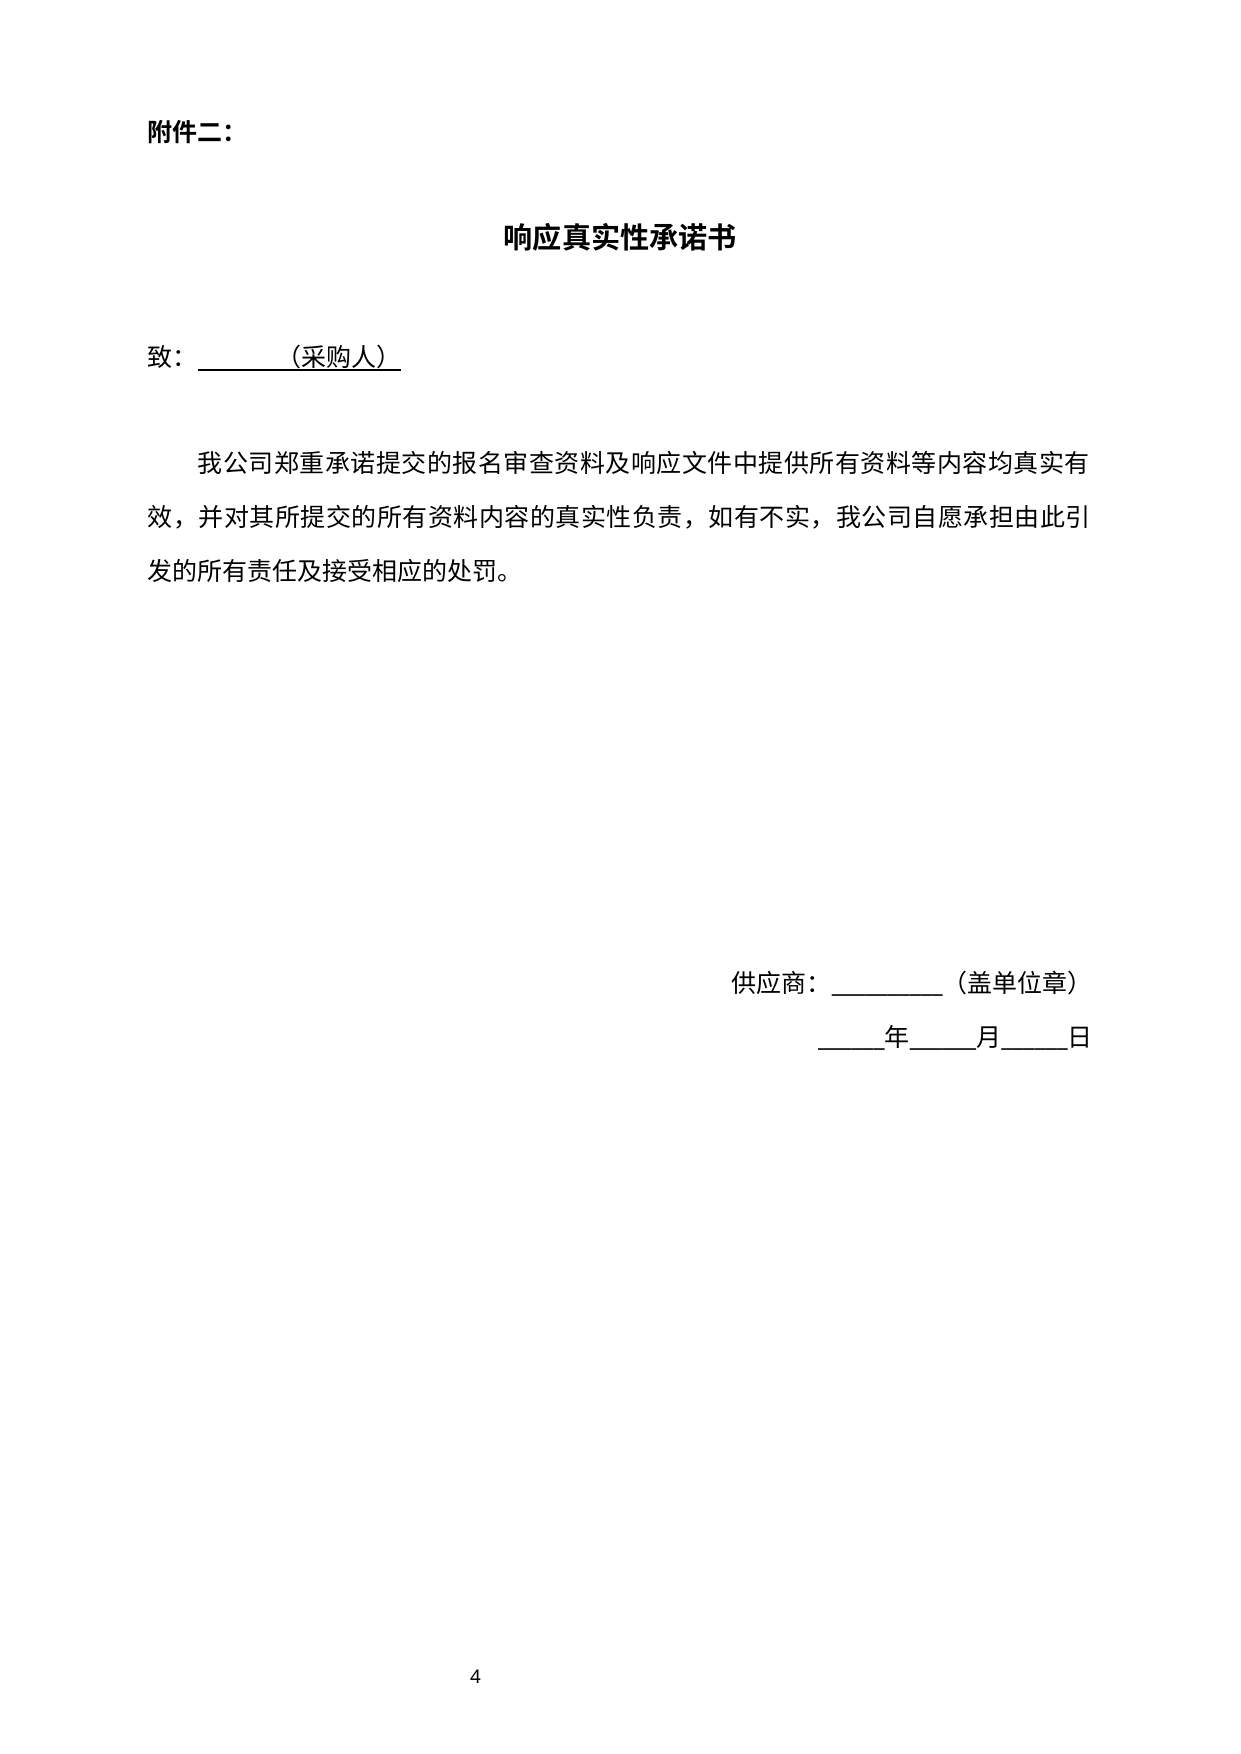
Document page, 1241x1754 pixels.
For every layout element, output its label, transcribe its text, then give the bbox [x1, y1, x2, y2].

text 附件二： [148, 112, 1092, 148]
text ______年______月______日 [148, 1018, 1092, 1054]
text 我公司郑重承诺提交的报名审查资料及响应文件中提供所有资料等内容均真实有效，并对其所提交的所有资料内容的真实性负责，如有不实，我公司自愿承担由此引发的所有责任及接受相应的处罚。 [148, 443, 1092, 588]
text 供应商：__________（盖单位章） [148, 963, 1092, 1000]
text 致： （采购人） [148, 338, 1092, 374]
text 响应真实性承诺书 [148, 215, 1092, 257]
